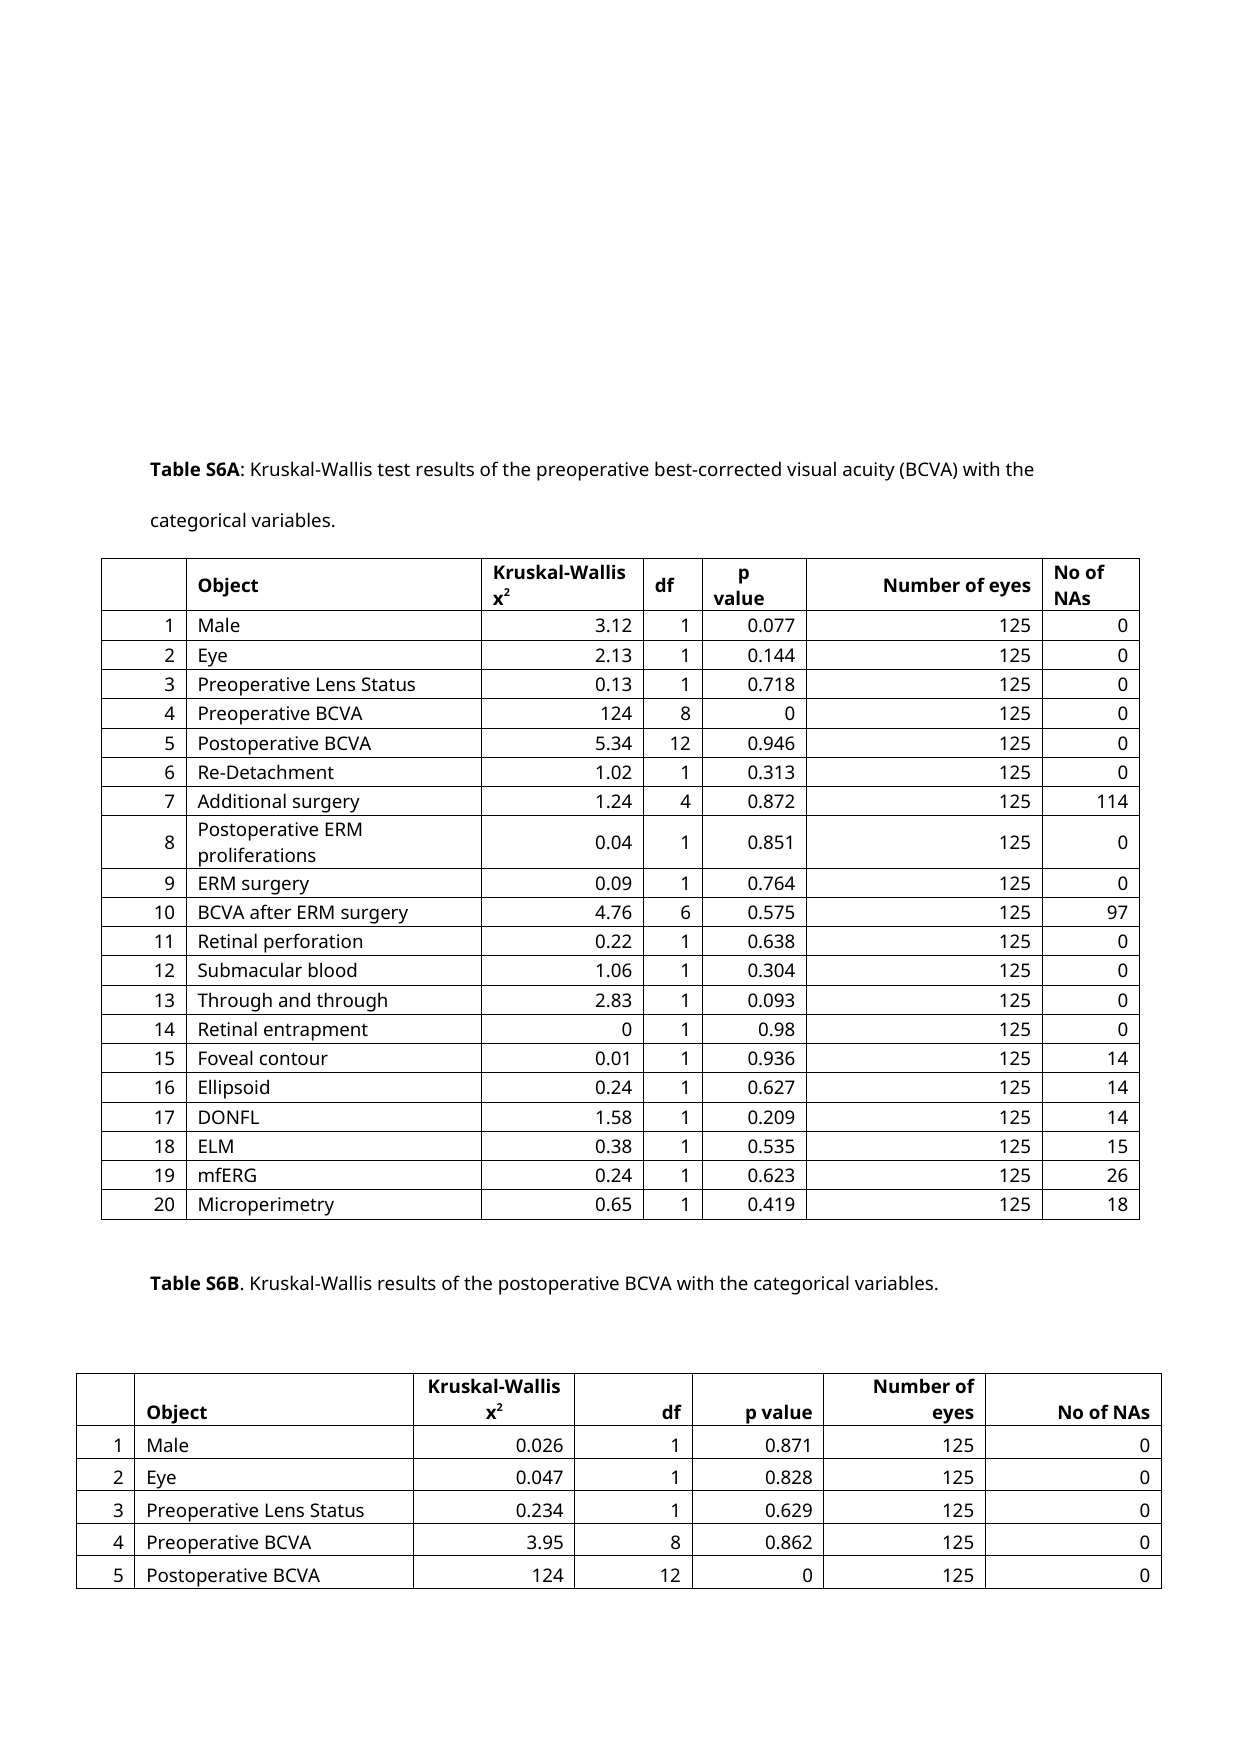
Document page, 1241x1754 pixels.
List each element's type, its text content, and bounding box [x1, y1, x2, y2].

table_cell 5 [102, 729, 186, 757]
table_cell Foveal contour [187, 1044, 481, 1072]
table_cell Preoperative Lens Status [135, 1491, 413, 1522]
table_cell 125 [807, 670, 1042, 698]
table_cell 0.629 [693, 1491, 823, 1522]
table_cell 20 [102, 1190, 186, 1219]
table_cell Male [135, 1426, 413, 1457]
table_cell 1.06 [482, 956, 643, 984]
table_cell Re-Detachment [187, 758, 481, 786]
table_cell 0 [1043, 729, 1139, 757]
table_cell 2 [77, 1459, 134, 1490]
table_cell 1 [644, 927, 702, 955]
table_cell 1 [575, 1459, 692, 1490]
table_cell 1 [644, 816, 702, 867]
table_cell DONFL [187, 1103, 481, 1131]
table_cell 0.38 [482, 1132, 643, 1160]
table_cell 4 [77, 1524, 134, 1555]
table_cell 0.093 [703, 986, 806, 1014]
table_cell 15 [102, 1044, 186, 1072]
table_cell 19 [102, 1161, 186, 1189]
table_cell Preoperative BCVA [135, 1524, 413, 1555]
table_cell 5 [77, 1556, 134, 1587]
table_cell Ellipsoid [187, 1073, 481, 1102]
table_cell 0.936 [703, 1044, 806, 1072]
table_cell 125 [807, 1103, 1042, 1131]
table_cell 0.638 [703, 927, 806, 955]
table_cell Postoperative BCVA [135, 1556, 413, 1587]
table_cell 13 [102, 986, 186, 1014]
table_cell 3 [102, 670, 186, 698]
table_cell 0.144 [703, 641, 806, 669]
table_cell 1 [644, 670, 702, 698]
table_cell 125 [807, 699, 1042, 727]
table_cell Additional surgery [187, 787, 481, 815]
table_cell 0 [986, 1524, 1161, 1555]
table_cell 125 [824, 1426, 985, 1457]
table_cell 8 [644, 699, 702, 727]
table_cell 0 [986, 1491, 1161, 1522]
table_cell 4 [102, 699, 186, 727]
table_cell 3.12 [482, 611, 643, 640]
table_cell 0 [1043, 699, 1139, 727]
table_cell 0.65 [482, 1190, 643, 1219]
table_cell 0 [1043, 611, 1139, 640]
table_cell 125 [807, 611, 1042, 640]
table_cell 0.575 [703, 898, 806, 926]
table_cell 0.627 [703, 1073, 806, 1102]
table_cell 17 [102, 1103, 186, 1131]
table_cell 0.872 [703, 787, 806, 815]
table_cell 1 [644, 641, 702, 669]
table_cell 0 [986, 1459, 1161, 1490]
table_cell 1 [644, 1161, 702, 1189]
table_cell 0 [1043, 816, 1139, 867]
table_cell 0.419 [703, 1190, 806, 1219]
table_header df [644, 559, 702, 610]
table_cell 0.24 [482, 1161, 643, 1189]
table_cell 4.76 [482, 898, 643, 926]
table_header No of NAs [1043, 559, 1139, 610]
table_cell BCVA after ERM surgery [187, 898, 481, 926]
table_cell 0 [1043, 869, 1139, 897]
table_cell 125 [807, 1161, 1042, 1189]
table_cell 0 [1043, 956, 1139, 984]
table_cell 0.871 [693, 1426, 823, 1457]
table_cell 0.851 [703, 816, 806, 867]
table_cell 0 [1043, 641, 1139, 669]
table_cell 0.209 [703, 1103, 806, 1131]
table_cell 1 [644, 986, 702, 1014]
table_cell 125 [807, 816, 1042, 867]
table_cell 12 [102, 956, 186, 984]
table_cell 0.077 [703, 611, 806, 640]
table_cell 0 [1043, 758, 1139, 786]
table_cell 124 [482, 699, 643, 727]
table_cell 1 [644, 758, 702, 786]
table_header df [575, 1374, 692, 1425]
table_cell 1.58 [482, 1103, 643, 1131]
table_cell ELM [187, 1132, 481, 1160]
table_cell 16 [102, 1073, 186, 1102]
table_cell Submacular blood [187, 956, 481, 984]
table_header Number of eyes [824, 1374, 985, 1425]
table_cell 0 [986, 1426, 1161, 1457]
table_cell 0 [1043, 986, 1139, 1014]
table_cell 0 [1043, 670, 1139, 698]
table_cell 18 [102, 1132, 186, 1160]
table_header [77, 1374, 134, 1425]
table_cell 1 [644, 1015, 702, 1043]
table_cell 1 [644, 1103, 702, 1131]
table_header Number of eyes [807, 559, 1042, 610]
table_cell 1 [644, 869, 702, 897]
table_cell Preoperative BCVA [187, 699, 481, 727]
table_cell 114 [1043, 787, 1139, 815]
table_cell ERM surgery [187, 869, 481, 897]
table_cell 1 [77, 1426, 134, 1457]
table_cell 1 [644, 1073, 702, 1102]
table_header Object [187, 559, 481, 610]
table_cell 125 [807, 758, 1042, 786]
table_cell 14 [102, 1015, 186, 1043]
table_cell 12 [575, 1556, 692, 1587]
table_cell 125 [824, 1491, 985, 1522]
table_cell 0.764 [703, 869, 806, 897]
table_cell 2 [102, 641, 186, 669]
table_cell 0.946 [703, 729, 806, 757]
table_cell 125 [807, 986, 1042, 1014]
table_cell Retinal perforation [187, 927, 481, 955]
table_cell 0.98 [703, 1015, 806, 1043]
table_cell 125 [807, 927, 1042, 955]
table_cell 125 [824, 1556, 985, 1587]
table_cell 0.22 [482, 927, 643, 955]
table_cell 6 [644, 898, 702, 926]
table_cell 0.04 [482, 816, 643, 867]
table_cell 2.13 [482, 641, 643, 669]
table_cell 0.09 [482, 869, 643, 897]
table_cell 125 [807, 1073, 1042, 1102]
table_cell 1 [644, 1190, 702, 1219]
table_cell 125 [807, 1132, 1042, 1160]
table_cell 125 [807, 1015, 1042, 1043]
table_cell 0.828 [693, 1459, 823, 1490]
table_cell 0.718 [703, 670, 806, 698]
table_cell 10 [102, 898, 186, 926]
table_header Kruskal-Wallis x2 [414, 1374, 574, 1425]
table_cell Retinal entrapment [187, 1015, 481, 1043]
table_cell Male [187, 611, 481, 640]
table_cell 125 [807, 898, 1042, 926]
text Table S6B. Kruskal-Wallis results of the postoperative BCVA with the categorical variables. [150, 1271, 1090, 1296]
table_cell 7 [102, 787, 186, 815]
table_cell 0.047 [414, 1459, 574, 1490]
table_cell 11 [102, 927, 186, 955]
table_cell 14 [1043, 1103, 1139, 1131]
table_cell 125 [824, 1524, 985, 1555]
table_cell 1 [644, 956, 702, 984]
table_cell Preoperative Lens Status [187, 670, 481, 698]
table_cell 0 [703, 699, 806, 727]
table_cell 1.24 [482, 787, 643, 815]
table_cell 0 [986, 1556, 1161, 1587]
table_cell 125 [807, 1044, 1042, 1072]
table_cell 125 [807, 1190, 1042, 1219]
table_cell 125 [807, 729, 1042, 757]
table_cell 0 [482, 1015, 643, 1043]
table_cell 0.313 [703, 758, 806, 786]
table_cell 1 [575, 1426, 692, 1457]
table_cell 0 [693, 1556, 823, 1587]
table_cell 0.13 [482, 670, 643, 698]
table_cell Microperimetry [187, 1190, 481, 1219]
table_cell Eye [135, 1459, 413, 1490]
table_cell 1 [575, 1491, 692, 1522]
table_cell 2.83 [482, 986, 643, 1014]
table_cell 5.34 [482, 729, 643, 757]
table_cell 97 [1043, 898, 1139, 926]
table_cell 125 [824, 1459, 985, 1490]
table_cell 8 [575, 1524, 692, 1555]
table_cell 1 [102, 611, 186, 640]
table_cell 0.623 [703, 1161, 806, 1189]
table_cell Eye [187, 641, 481, 669]
table_cell 0.304 [703, 956, 806, 984]
table_cell mfERG [187, 1161, 481, 1189]
table_header No of NAs [986, 1374, 1161, 1425]
table_cell 125 [807, 956, 1042, 984]
table_cell 26 [1043, 1161, 1139, 1189]
table_cell 1 [644, 611, 702, 640]
table_cell 0.026 [414, 1426, 574, 1457]
table_cell Through and through [187, 986, 481, 1014]
table_cell 0.24 [482, 1073, 643, 1102]
table_header Object [135, 1374, 413, 1425]
table_cell 1 [644, 1132, 702, 1160]
table_cell Postoperative ERM proliferations [187, 816, 481, 867]
table_cell 125 [807, 869, 1042, 897]
table_cell 0 [1043, 1015, 1139, 1043]
table_cell 3 [77, 1491, 134, 1522]
table_header p value [693, 1374, 823, 1425]
table_cell 0.234 [414, 1491, 574, 1522]
table_header Kruskal-Wallis x2 [482, 559, 643, 610]
table_header p value [703, 559, 806, 610]
table_cell 14 [1043, 1073, 1139, 1102]
table_cell 124 [414, 1556, 574, 1587]
table_cell 9 [102, 869, 186, 897]
table_cell 0.01 [482, 1044, 643, 1072]
table_cell 0.535 [703, 1132, 806, 1160]
table_cell 6 [102, 758, 186, 786]
table_header [102, 559, 186, 610]
table_cell 0 [1043, 927, 1139, 955]
table_cell 125 [807, 641, 1042, 669]
table_cell 1 [644, 1044, 702, 1072]
table_cell 3.95 [414, 1524, 574, 1555]
table_cell 12 [644, 729, 702, 757]
table_cell 0.862 [693, 1524, 823, 1555]
table_cell 1.02 [482, 758, 643, 786]
table_cell 125 [807, 787, 1042, 815]
table_cell 14 [1043, 1044, 1139, 1072]
table_cell 15 [1043, 1132, 1139, 1160]
table_cell 8 [102, 816, 186, 867]
table_cell Postoperative BCVA [187, 729, 481, 757]
table_cell 4 [644, 787, 702, 815]
text Table S6A: Kruskal-Wallis test results of the preoperative best-corrected visual acuity (BCVA) with the categorical variables. [150, 456, 1090, 533]
table_cell 18 [1043, 1190, 1139, 1219]
